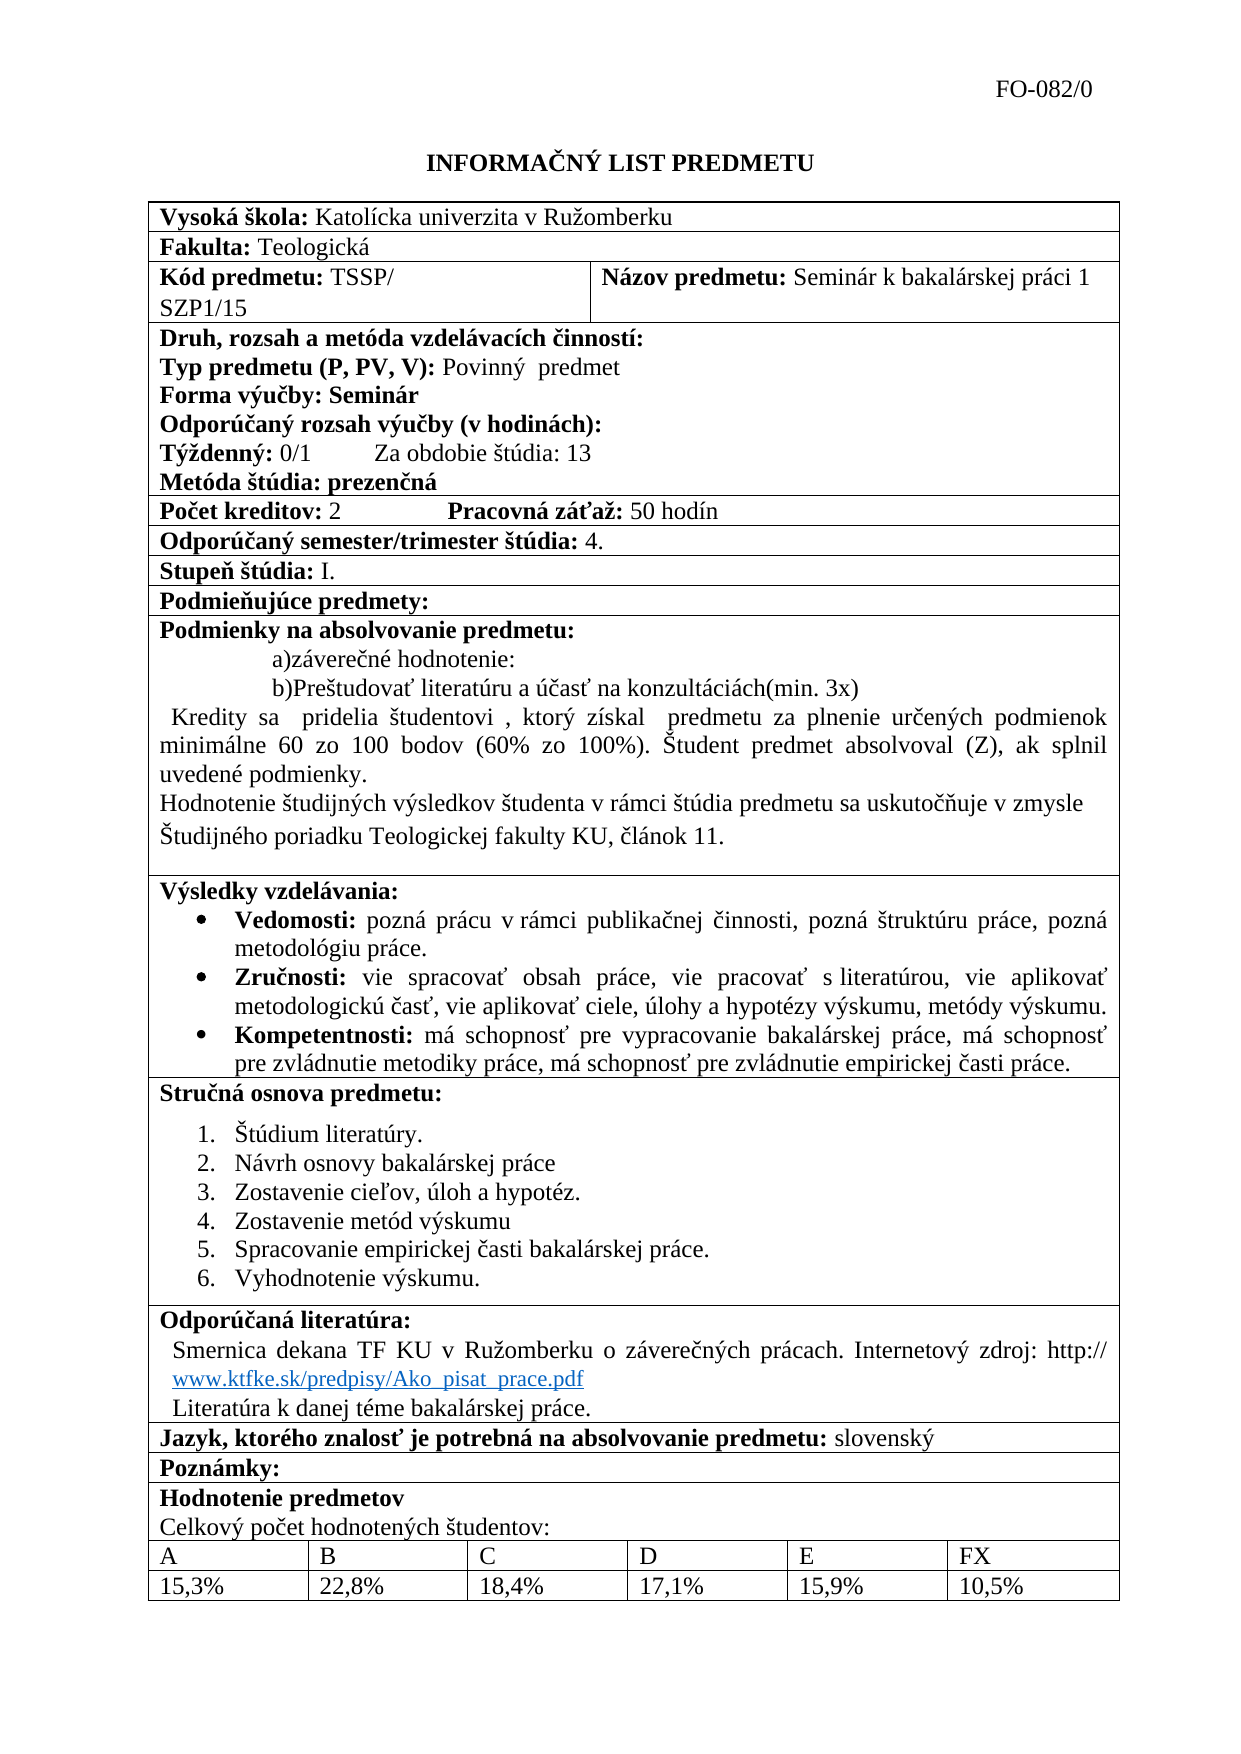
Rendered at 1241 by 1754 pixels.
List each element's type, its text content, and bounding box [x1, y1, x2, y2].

table_cell B [309, 1541, 467, 1570]
table_cell 15,3% [149, 1571, 308, 1600]
table_header Vysoká škola: Katolícka univerzita v Ružomberku [149, 203, 1119, 231]
table_cell Odporúčaná literatúra: Smernica dekana TF KU v Ružomberku o záverečných prácach. Internetový zdroj: http:// www.ktfke.sk/predpisy/Ako_pisat_prace.pdf Literatúra k danej téme bakalárskej práce. [149, 1306, 1119, 1422]
table_cell Kód predmetu: TSSP/ SZP1/15 [149, 262, 590, 322]
table_cell Podmienky na absolvovanie predmetu: a)záverečné hodnotenie: b)Preštudovať literatúru a účasť na konzultáciách(min. 3x) Kredity sa pridelia študentovi , ktorý získal predmetu za plnenie určených podmienok minimálne 60 zo 100 bodov (60% zo 100%). Študent predmet absolvoval (Z), ak splnil uvedené podmienky. Hodnotenie študijných výsledkov študenta v rámci štúdia predmetu sa uskutočňuje v zmysle Študijného poriadku Teologickej fakulty KU, článok 11. [149, 616, 1119, 875]
table_cell D [628, 1541, 787, 1570]
table_cell Stupeň štúdia: I. [149, 556, 1119, 585]
table_cell Výsledky vzdelávania: Vedomosti: pozná prácu v rámci publikačnej činnosti, pozná štruktúru práce, pozná metodológiu práce. Zručnosti: vie spracovať obsah práce, vie pracovať s literatúrou, vie aplikovať metodologickú časť, vie aplikovať ciele, úlohy a hypotézy výskumu, metódy výskumu. Kompetentnosti: má schopnosť pre vypracovanie bakalárskej práce, má schopnosť pre zvládnutie metodiky práce, má schopnosť pre zvládnutie empirickej časti práce. [149, 876, 1119, 1077]
table_cell 17,1% [628, 1571, 787, 1600]
table_cell 18,4% [468, 1571, 627, 1600]
table_cell Podmieňujúce predmety: [149, 586, 1119, 614]
table_cell Názov predmetu: Seminár k bakalárskej práci 1 [591, 262, 1119, 322]
table_cell 10,5% [948, 1571, 1119, 1600]
table_cell A [149, 1541, 308, 1570]
table_cell Stručná osnova predmetu: Štúdium literatúry. Návrh osnovy bakalárskej práce Zostavenie cieľov, úloh a hypotéz. Zostavenie metód výskumu Spracovanie empirickej časti bakalárskej práce. Vyhodnotenie výskumu. [149, 1078, 1119, 1304]
table_cell Odporúčaný semester/trimester štúdia: 4. [149, 526, 1119, 555]
table_cell E [788, 1541, 947, 1570]
table_cell Jazyk, ktorého znalosť je potrebná na absolvovanie predmetu: slovenský [149, 1423, 1119, 1452]
table_cell Počet kreditov: 2 Pracovná záťaž: 50 hodín [149, 496, 1119, 525]
table_cell Druh, rozsah a metóda vzdelávacích činností: Typ predmetu (P, PV, V): Povinný predmet Forma výučby: Seminár Odporúčaný rozsah výučby (v hodinách): Týždenný: 0/1 Za obdobie štúdia: 13 Metóda štúdia: prezenčná [149, 323, 1119, 495]
table_cell Fakulta: Teologická [149, 232, 1119, 261]
table_cell 22,8% [309, 1571, 467, 1600]
table_cell C [468, 1541, 627, 1570]
table_cell FX [948, 1541, 1119, 1570]
table_cell 15,9% [788, 1571, 947, 1600]
table_cell Hodnotenie predmetov Celkový počet hodnotených študentov: [149, 1483, 1119, 1540]
table_cell Poznámky: [149, 1453, 1119, 1482]
text INFORMAČNÝ LIST PREDMETU [148, 148, 1093, 176]
